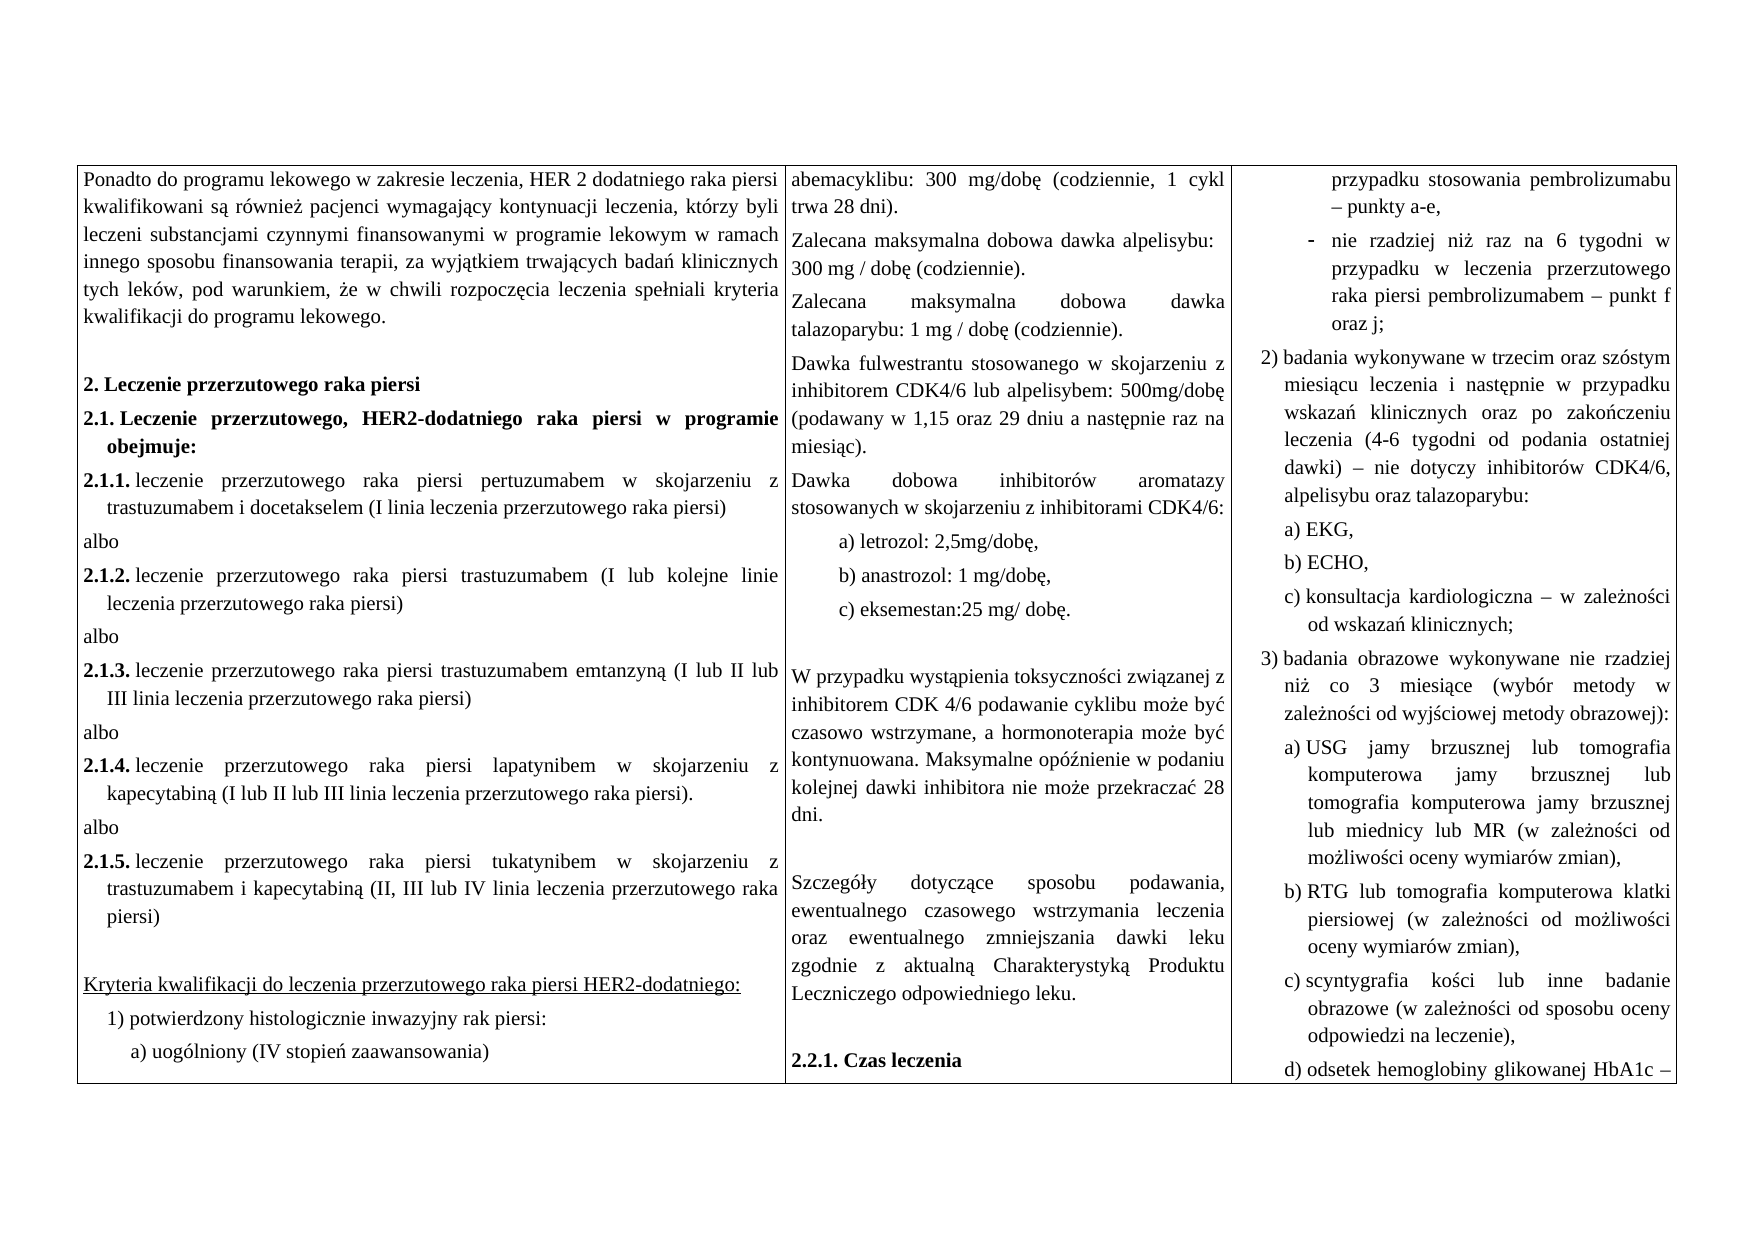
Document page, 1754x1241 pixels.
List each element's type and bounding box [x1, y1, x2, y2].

table_cell [786, 166, 1231, 1082]
table_cell [78, 166, 785, 1082]
table_cell [1232, 166, 1676, 1082]
